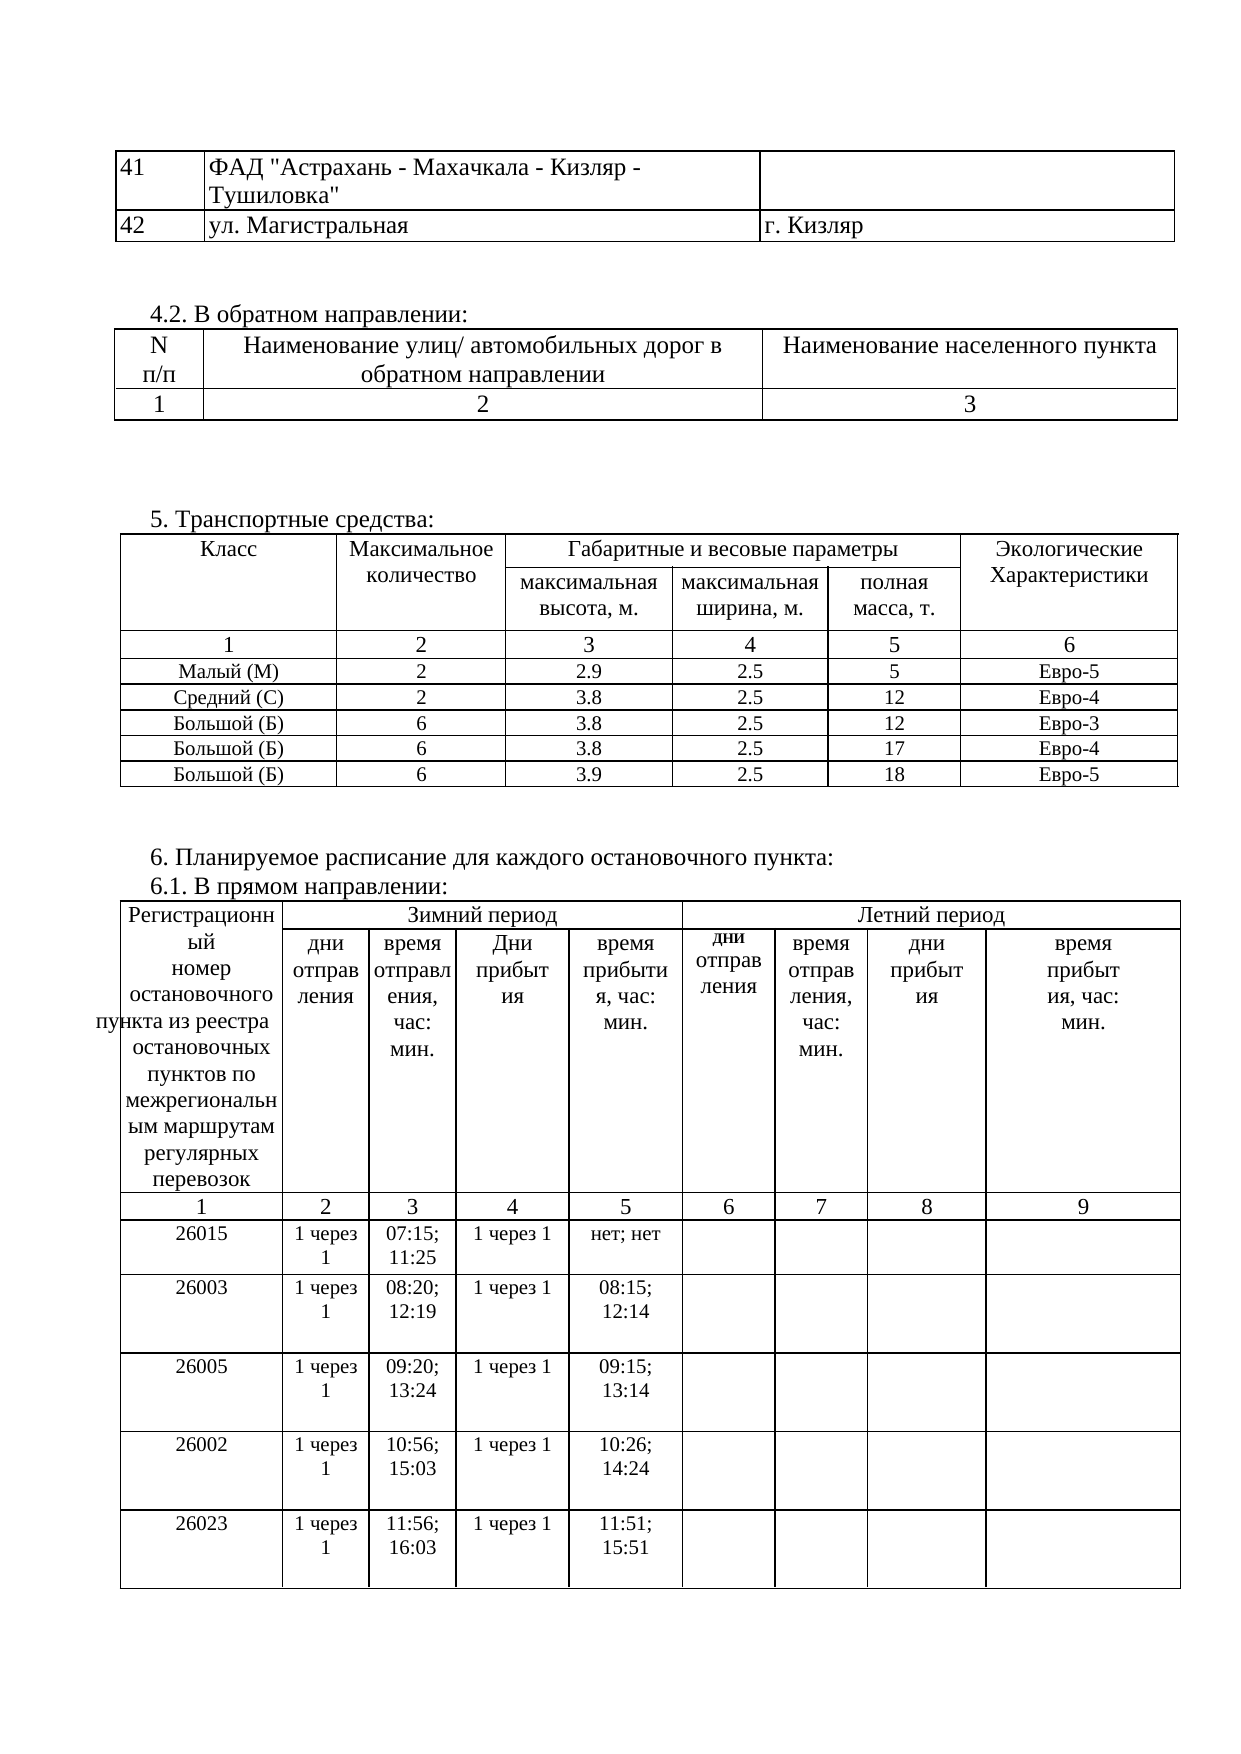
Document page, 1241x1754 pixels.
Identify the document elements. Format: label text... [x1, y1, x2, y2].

table_cell Евро-3 [961, 711, 1177, 734]
table_cell 11:56; 16:03 [370, 1511, 455, 1587]
table_cell [776, 1275, 867, 1352]
table_cell [868, 1221, 985, 1274]
text 6.1. В прямом направлении: [150, 871, 1090, 900]
table_cell 1 через 1 [283, 1275, 368, 1352]
table_cell 1 через 1 [283, 1432, 368, 1509]
table_cell 6 [961, 631, 1177, 658]
table_cell нет; нет [570, 1221, 682, 1274]
table_cell [987, 1275, 1180, 1352]
table_cell 7 [776, 1193, 867, 1219]
table_cell 2.5 [673, 711, 827, 734]
table_cell [868, 1275, 985, 1352]
table_cell 12 [829, 711, 960, 734]
table_cell [868, 1354, 985, 1431]
table_cell [776, 1221, 867, 1274]
table_header Класс [121, 535, 336, 630]
table_cell [868, 1432, 985, 1509]
table_cell 26023 [121, 1511, 282, 1587]
table_header Наименование улиц/ автомобильных дорог в обратном направлении [204, 330, 762, 387]
table_cell 3 [370, 1193, 455, 1219]
table_cell время прибыти я, час: мин. [570, 930, 682, 1191]
table_cell [683, 1511, 774, 1587]
table_cell [683, 1221, 774, 1274]
table_cell 1 через 1 [457, 1354, 568, 1431]
text 5. Транспортные средства: [150, 504, 1090, 533]
table_cell [776, 1511, 867, 1587]
table_cell 42 [117, 211, 204, 241]
table_cell [683, 1275, 774, 1352]
table_cell 3 [763, 388, 1177, 419]
table_header Зимний период [283, 902, 682, 928]
table_cell [987, 1432, 1180, 1509]
table_header N п/п [115, 330, 203, 387]
table_cell 6 [683, 1193, 774, 1219]
table_cell 1 через 1 [457, 1275, 568, 1352]
table_cell максимальная ширина, м. [673, 568, 827, 630]
table_cell Большой (Б) [121, 711, 336, 734]
table_header Максимальное количество [337, 535, 505, 630]
table_cell Евро-4 [961, 685, 1177, 709]
table_cell ул. Магистральная [205, 211, 759, 241]
table_cell [761, 152, 1174, 209]
table_cell Большой (Б) [121, 736, 336, 760]
table_cell 11:51; 15:51 [570, 1511, 682, 1587]
table_header Летний период [683, 902, 1180, 928]
table_cell 2.5 [673, 762, 827, 786]
table_cell 1 [115, 389, 203, 419]
table_cell 4 [673, 631, 827, 658]
table_cell [868, 1511, 985, 1587]
table_cell 6 [337, 736, 505, 760]
table_cell 6 [337, 711, 505, 734]
table_cell 2.5 [673, 685, 827, 709]
table_cell 3.8 [506, 736, 672, 760]
table_cell 26002 [121, 1432, 282, 1509]
table_cell 2 [337, 631, 505, 658]
table_cell 1 через 1 [283, 1354, 368, 1431]
table_cell 08:20; 12:19 [370, 1275, 455, 1352]
table_cell 07:15; 11:25 [370, 1221, 455, 1274]
table_cell 10:56; 15:03 [370, 1432, 455, 1509]
table_cell 26015 [121, 1221, 282, 1274]
table_cell 2.5 [673, 736, 827, 760]
table_cell г. Кизляр [761, 211, 1174, 241]
table_cell 3.9 [506, 762, 672, 786]
table_cell 18 [829, 762, 960, 786]
table_cell 5 [829, 631, 960, 658]
table_cell 12 [829, 685, 960, 709]
table_cell 26003 [121, 1275, 282, 1352]
table_cell Евро-4 [961, 736, 1177, 760]
table_cell ДНИ отправ ления [683, 930, 774, 1191]
table_cell время отправл ения, час: мин. [370, 930, 455, 1191]
table_cell 1 через 1 [283, 1221, 368, 1274]
table_cell 1 через 1 [457, 1511, 568, 1587]
table_cell Евро-5 [961, 762, 1177, 786]
table_cell [776, 1354, 867, 1431]
table_cell 3.8 [506, 685, 672, 709]
table_header Регистрационный номер остановочного пункта из реестра остановочных пунктов по межрегиональным маршрутам регулярных перевозок [121, 902, 282, 1191]
table_cell время отправ ления, час: мин. [776, 930, 867, 1191]
table_cell Дни прибыт ия [457, 930, 568, 1191]
table_cell 9 [987, 1193, 1180, 1219]
table_cell 1 [121, 631, 336, 658]
table_cell максимальная высота, м. [506, 568, 672, 630]
text 6. Планируемое расписание для каждого остановочного пункта: [150, 842, 1090, 871]
table_cell 6 [337, 762, 505, 786]
table_cell 1 [121, 1193, 282, 1219]
table_cell 3 [506, 631, 672, 658]
table_cell 1 через 1 [283, 1511, 368, 1587]
table_cell 41 [117, 152, 204, 209]
table_cell 2 [337, 659, 505, 683]
table_cell 8 [868, 1193, 985, 1219]
table_cell время прибыт ия, час: мин. [987, 930, 1180, 1191]
table_cell 09:20; 13:24 [370, 1354, 455, 1431]
table_cell Средний (С) [121, 685, 336, 709]
table_cell ФАД "Астрахань - Махачкала - Кизляр - Тушиловка" [205, 152, 759, 209]
table_cell 5 [570, 1193, 682, 1219]
table_cell 5 [829, 659, 960, 683]
table_cell 2 [337, 685, 505, 709]
table_cell 2 [283, 1193, 368, 1219]
table_cell дни отправ ления [283, 930, 368, 1191]
table_cell 3.8 [506, 711, 672, 734]
table_cell Евро-5 [961, 659, 1177, 683]
table_cell 10:26; 14:24 [570, 1432, 682, 1509]
table_cell [987, 1354, 1180, 1431]
table_cell Малый (М) [121, 659, 336, 683]
table_cell [987, 1221, 1180, 1274]
table_cell 09:15; 13:14 [570, 1354, 682, 1431]
table_cell 1 через 1 [457, 1221, 568, 1274]
table_cell 2.9 [506, 659, 672, 683]
table_cell 17 [829, 736, 960, 760]
table_cell [776, 1432, 867, 1509]
table_header Габаритные и весовые параметры [506, 535, 960, 566]
table_cell полная масса, т. [829, 568, 960, 630]
table_cell дни прибыт ия [868, 930, 985, 1191]
table_cell 26005 [121, 1354, 282, 1431]
table_header Наименование населенного пункта [763, 330, 1177, 387]
table_cell 2.5 [673, 659, 827, 683]
table_cell [987, 1511, 1180, 1587]
table_cell 2 [204, 389, 762, 419]
table_cell [683, 1354, 774, 1431]
text 4.2. В обратном направлении: [150, 299, 1090, 328]
table_cell [683, 1432, 774, 1509]
table_header Экологические Характеристики [961, 535, 1177, 630]
table_cell 4 [457, 1193, 568, 1219]
table_cell 08:15; 12:14 [570, 1275, 682, 1352]
table_cell Большой (Б) [121, 762, 336, 786]
table_cell 1 через 1 [457, 1432, 568, 1509]
